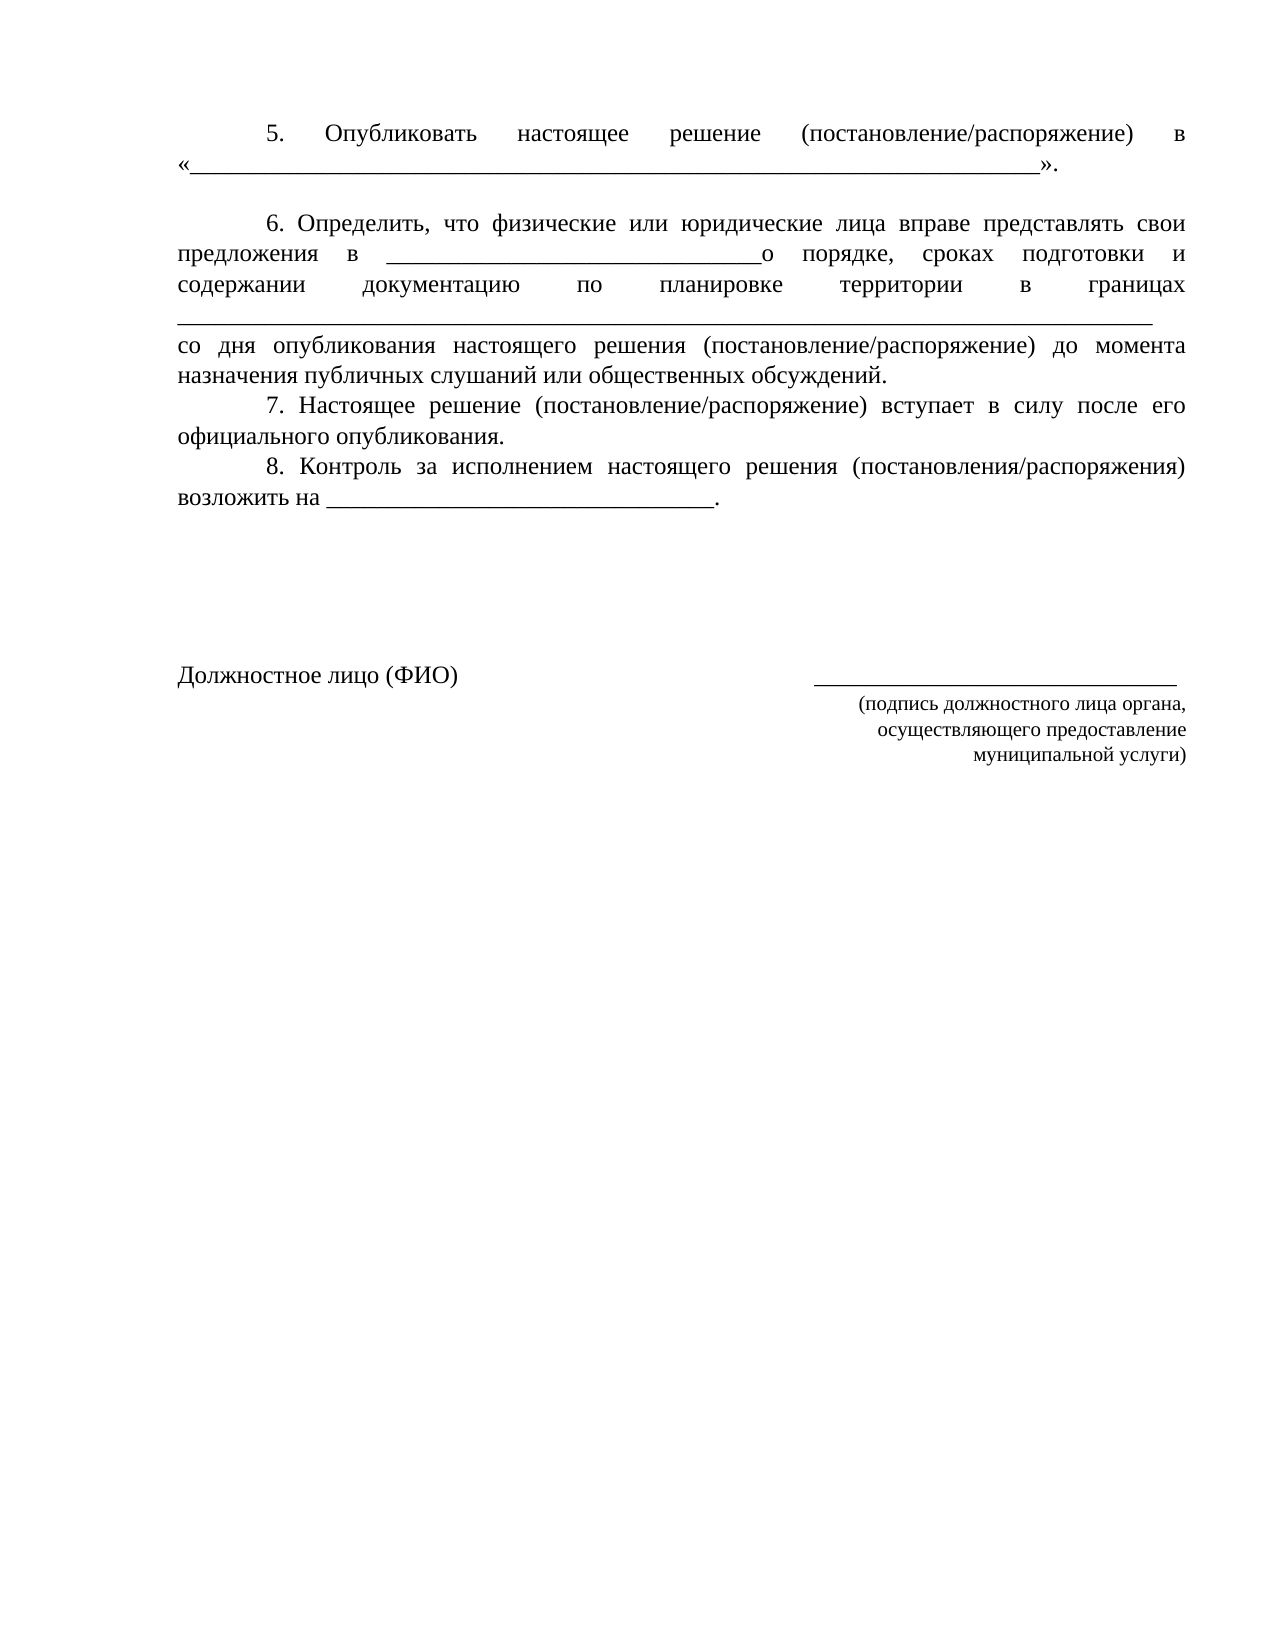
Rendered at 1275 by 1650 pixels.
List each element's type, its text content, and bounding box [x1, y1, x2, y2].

text со дня опубликования настоящего решения (постановление/распоряжение) до момента назначения публичных слушаний или общественных обсуждений. [177, 330, 1186, 389]
text Должностное лицо (ФИО) _____________________________ [177, 661, 1186, 689]
text 8. Контроль за исполнением настоящего решения (постановления/распоряжения) возложить на _______________________________. [177, 451, 1186, 511]
text осуществляющего предоставление [177, 716, 1186, 741]
text 5. Опубликовать настоящее решение (постановление/распоряжение) в «____________________________________________________________________». [177, 118, 1186, 177]
text 6. Определить, что физические или юридические лица вправе представлять свои предложения в ______________________________о порядке, сроках подготовки и содержании документацию по планировке территории в границах ______________________________________________________________________________ [177, 208, 1186, 328]
text 7. Настоящее решение (постановление/распоряжение) вступает в силу после его официального опубликования. [177, 391, 1186, 450]
text муниципальной услуги) [177, 742, 1186, 766]
text (подпись должностного лица органа, [177, 691, 1186, 715]
